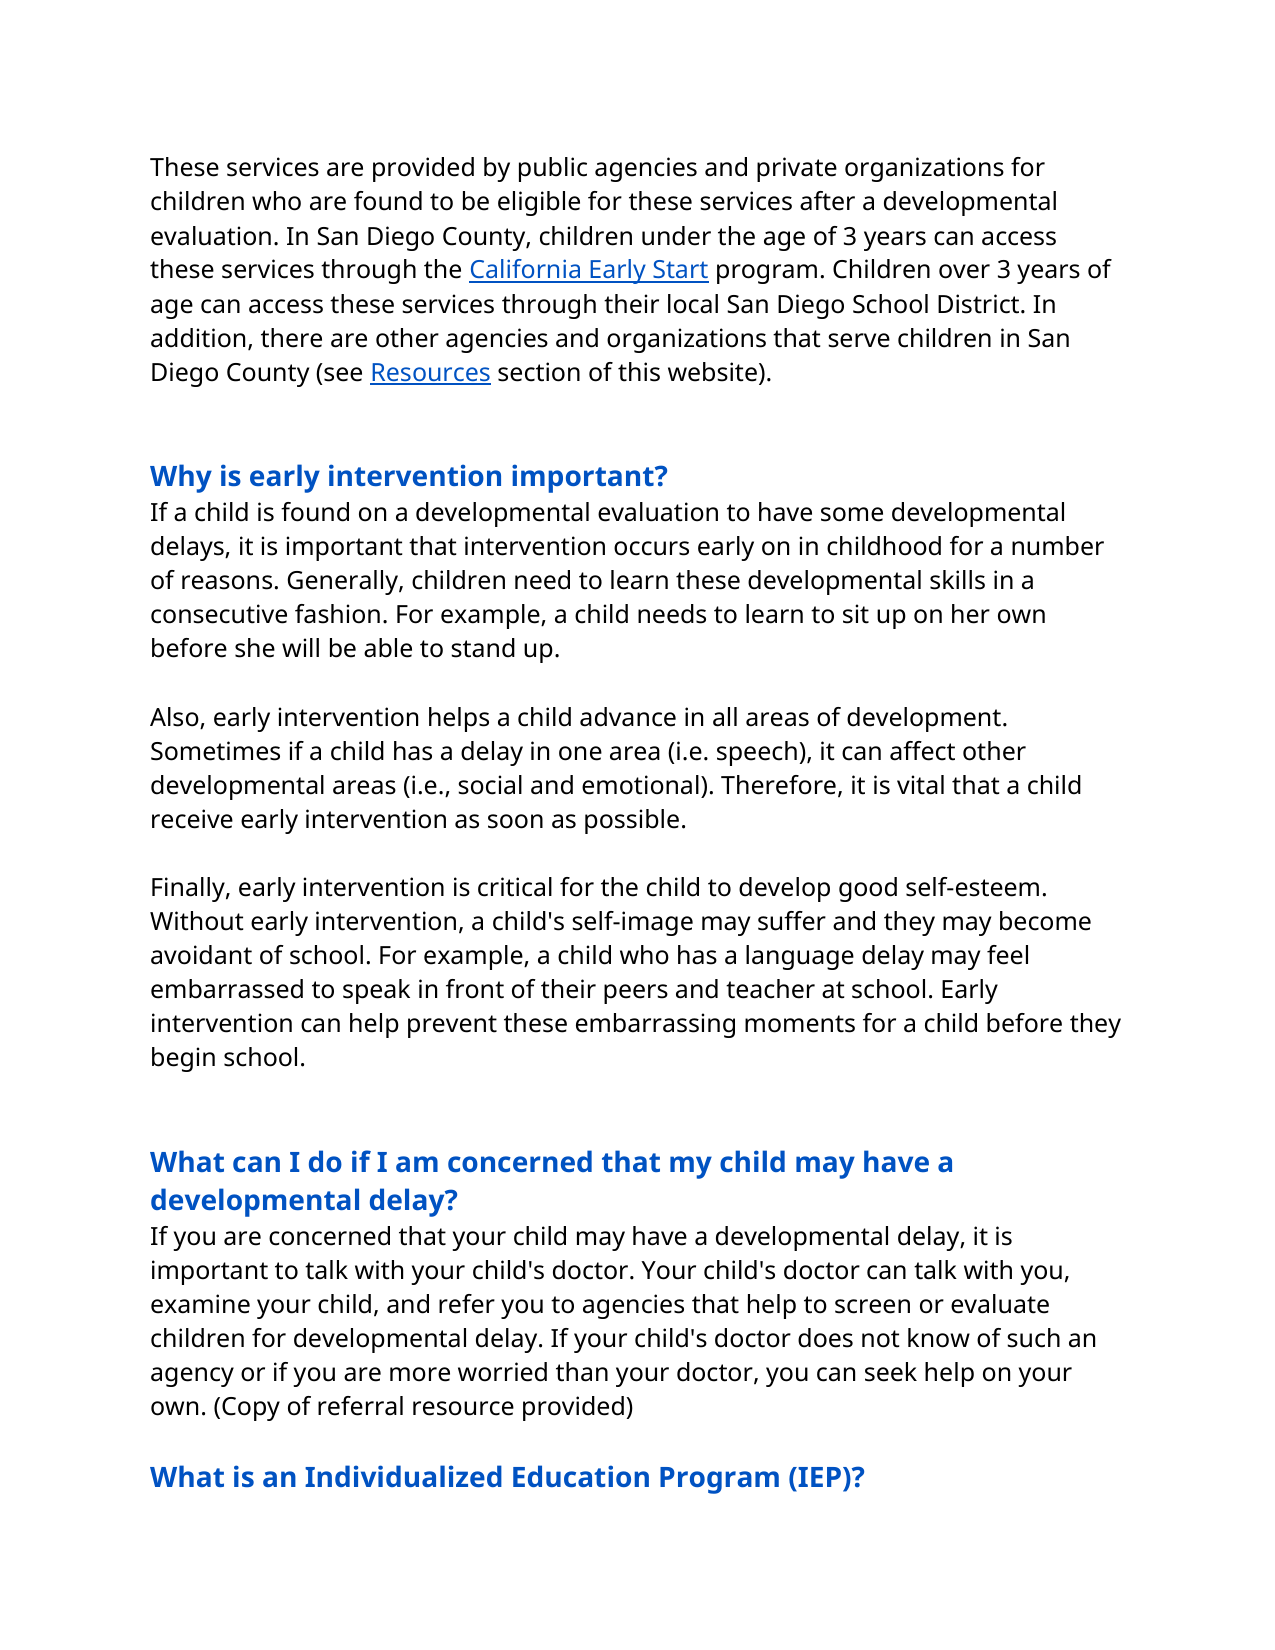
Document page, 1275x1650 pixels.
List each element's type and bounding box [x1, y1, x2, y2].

text [150, 150, 1125, 1496]
